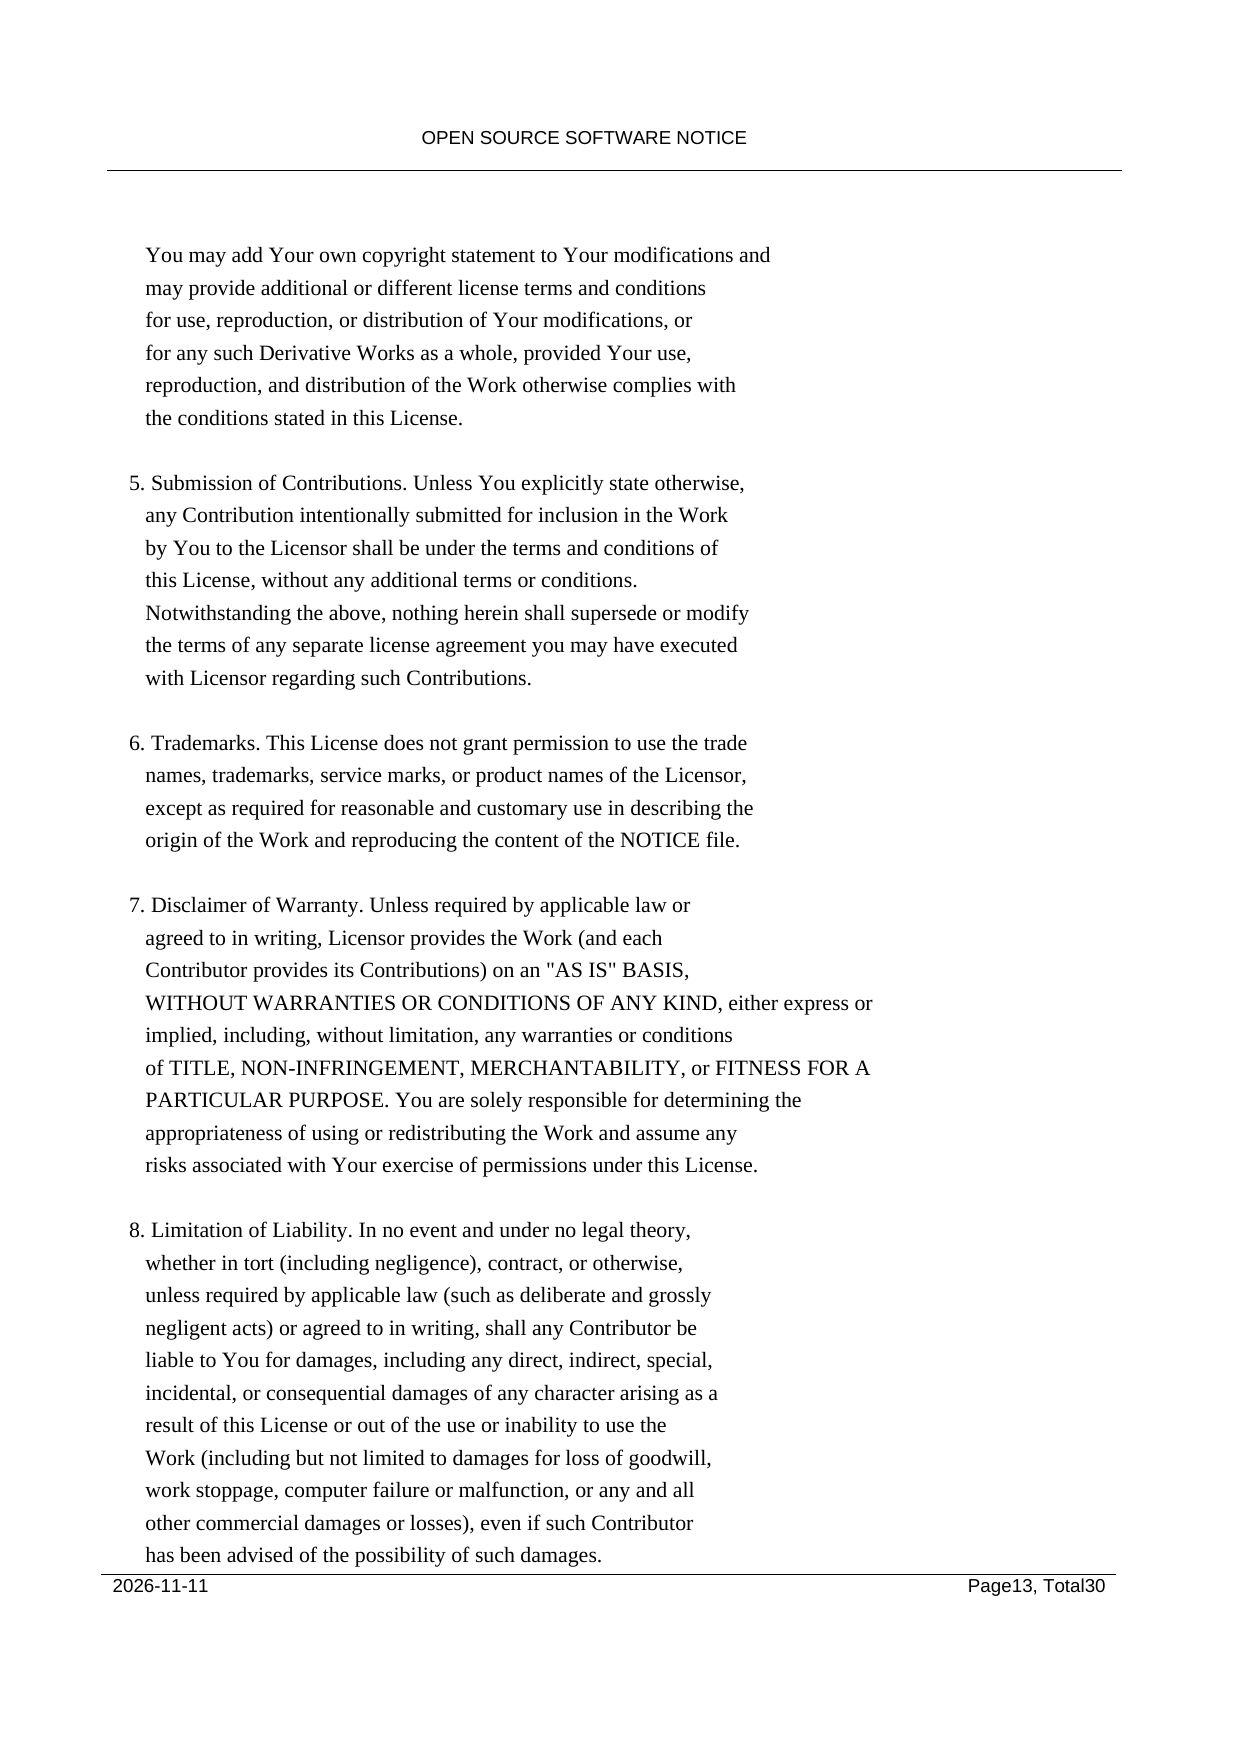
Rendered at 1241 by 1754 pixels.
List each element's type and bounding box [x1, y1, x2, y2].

text [112, 206, 1128, 1571]
